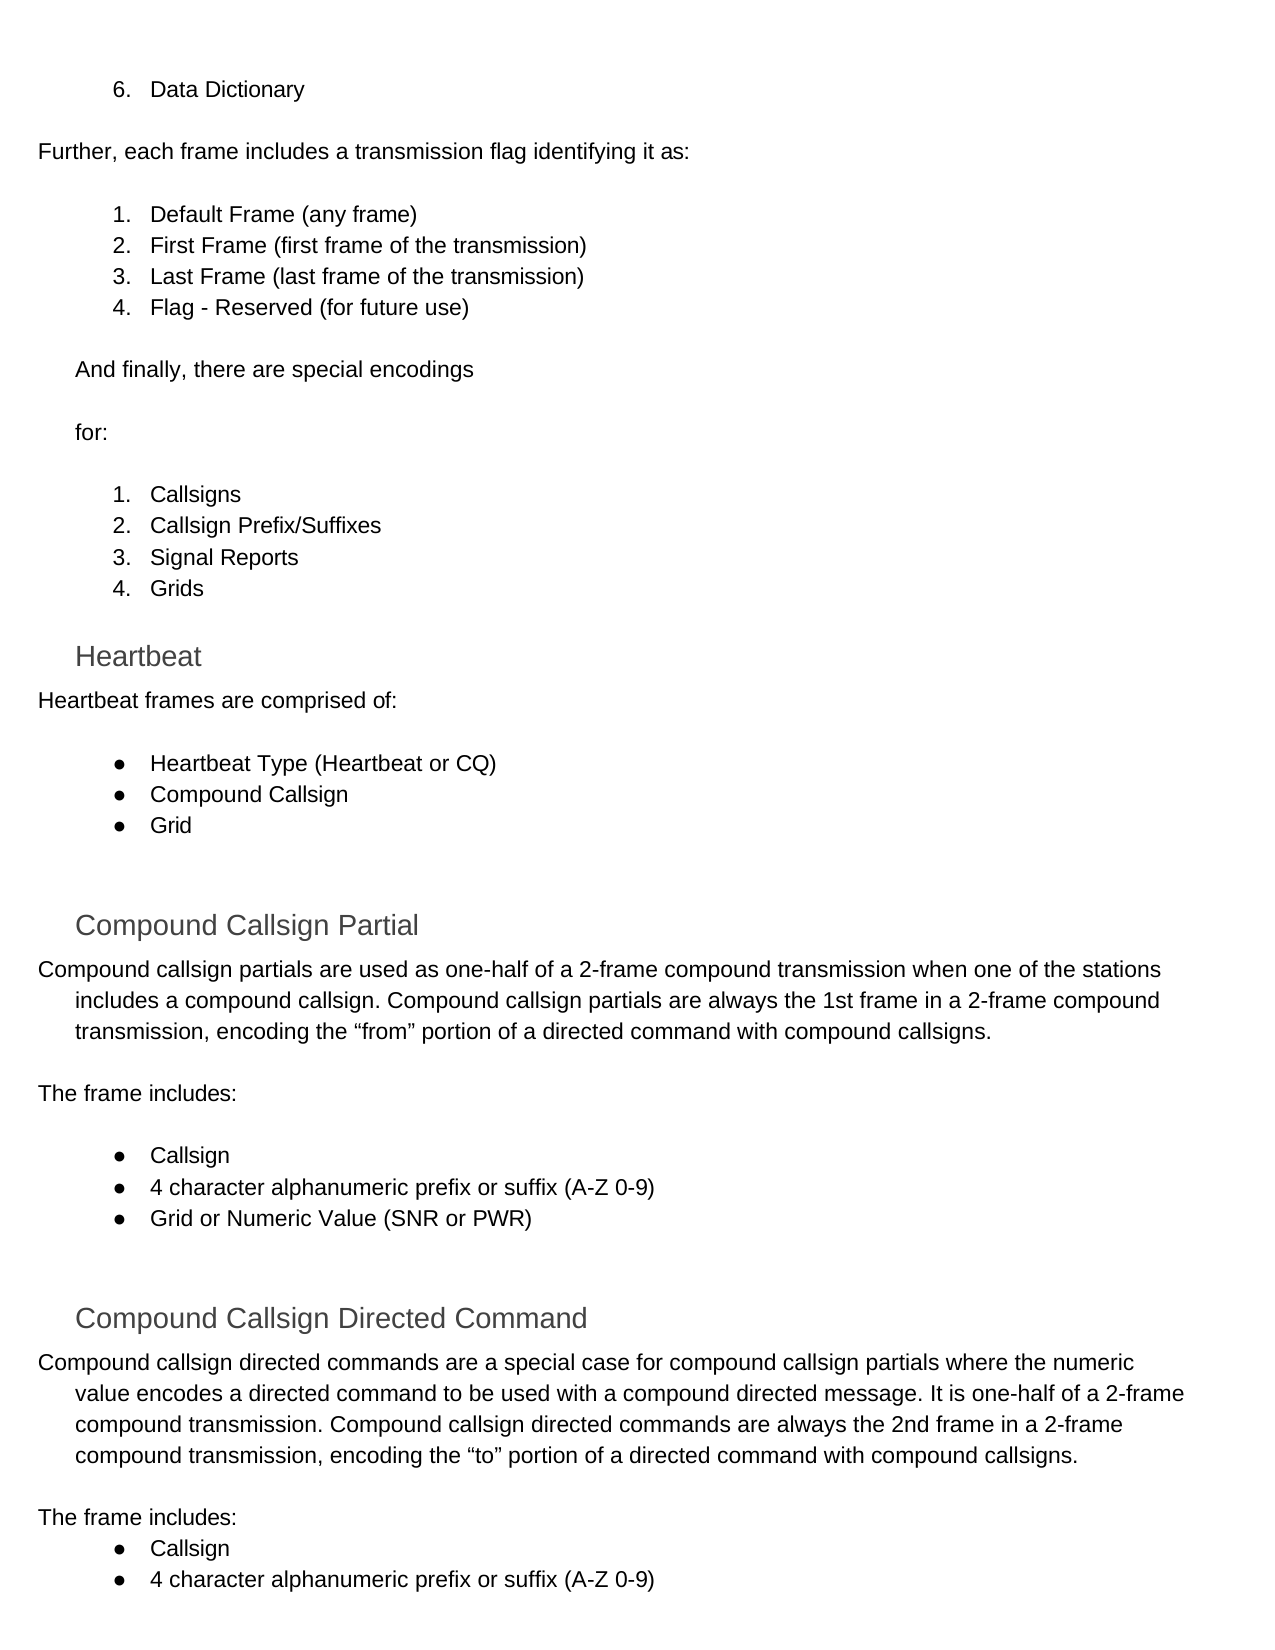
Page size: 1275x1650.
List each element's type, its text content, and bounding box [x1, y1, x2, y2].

list First Frame (first frame of the transmission) [112, 232, 1237, 258]
text Heartbeat frames are comprised of: [38, 687, 1237, 713]
list Data Dictionary [112, 76, 1237, 102]
list Callsign Prefix/Suffixes [112, 512, 1237, 538]
list 4 character alphanumeric prefix or suffix (A-Z 0-9) [112, 1174, 1237, 1200]
list Signal Reports [112, 543, 1237, 570]
text Further, each frame includes a transmission flag identifying it as: [38, 138, 1237, 164]
text The frame includes: [38, 1504, 1237, 1530]
text The frame includes: [38, 1080, 1237, 1106]
list Callsign [112, 1535, 1237, 1561]
list Compound Callsign [112, 781, 1237, 807]
text Compound callsign partials are used as one-half of a 2-frame compound transmission when one of the stations includes a compound callsign. Compound callsign partials are always the 1st frame in a 2-frame compound transmission, encoding the “from” portion of a directed command with compound callsigns. [38, 956, 1237, 1044]
list Last Frame (last frame of the transmission) [112, 263, 1237, 289]
list Callsigns [112, 481, 1237, 507]
list Grid [112, 812, 1237, 838]
subtitle Compound Callsign Directed Command [75, 1301, 1237, 1334]
list 4 character alphanumeric prefix or suffix (A-Z 0-9) [112, 1566, 1237, 1593]
list Grid or Numeric Value (SNR or PWR) [112, 1205, 1237, 1231]
subtitle Compound Callsign Partial [75, 908, 1237, 942]
subtitle Heartbeat [75, 639, 1237, 673]
list Grids [112, 575, 1237, 601]
list Flag - Reserved (for future use) And finally, there are special encodings for: [75, 294, 511, 445]
list Heartbeat Type (Heartbeat or CQ) [112, 750, 1237, 776]
list Default Frame (any frame) [112, 201, 1237, 227]
text Compound callsign directed commands are a special case for compound callsign partials where the numeric value encodes a directed command to be used with a compound directed message. It is one-half of a 2-frame compound transmission. Compound callsign directed commands are always the 2nd frame in a 2-frame compound transmission, encoding the “to” portion of a directed command with compound callsigns. [38, 1349, 1192, 1468]
list Callsign [112, 1142, 1237, 1169]
